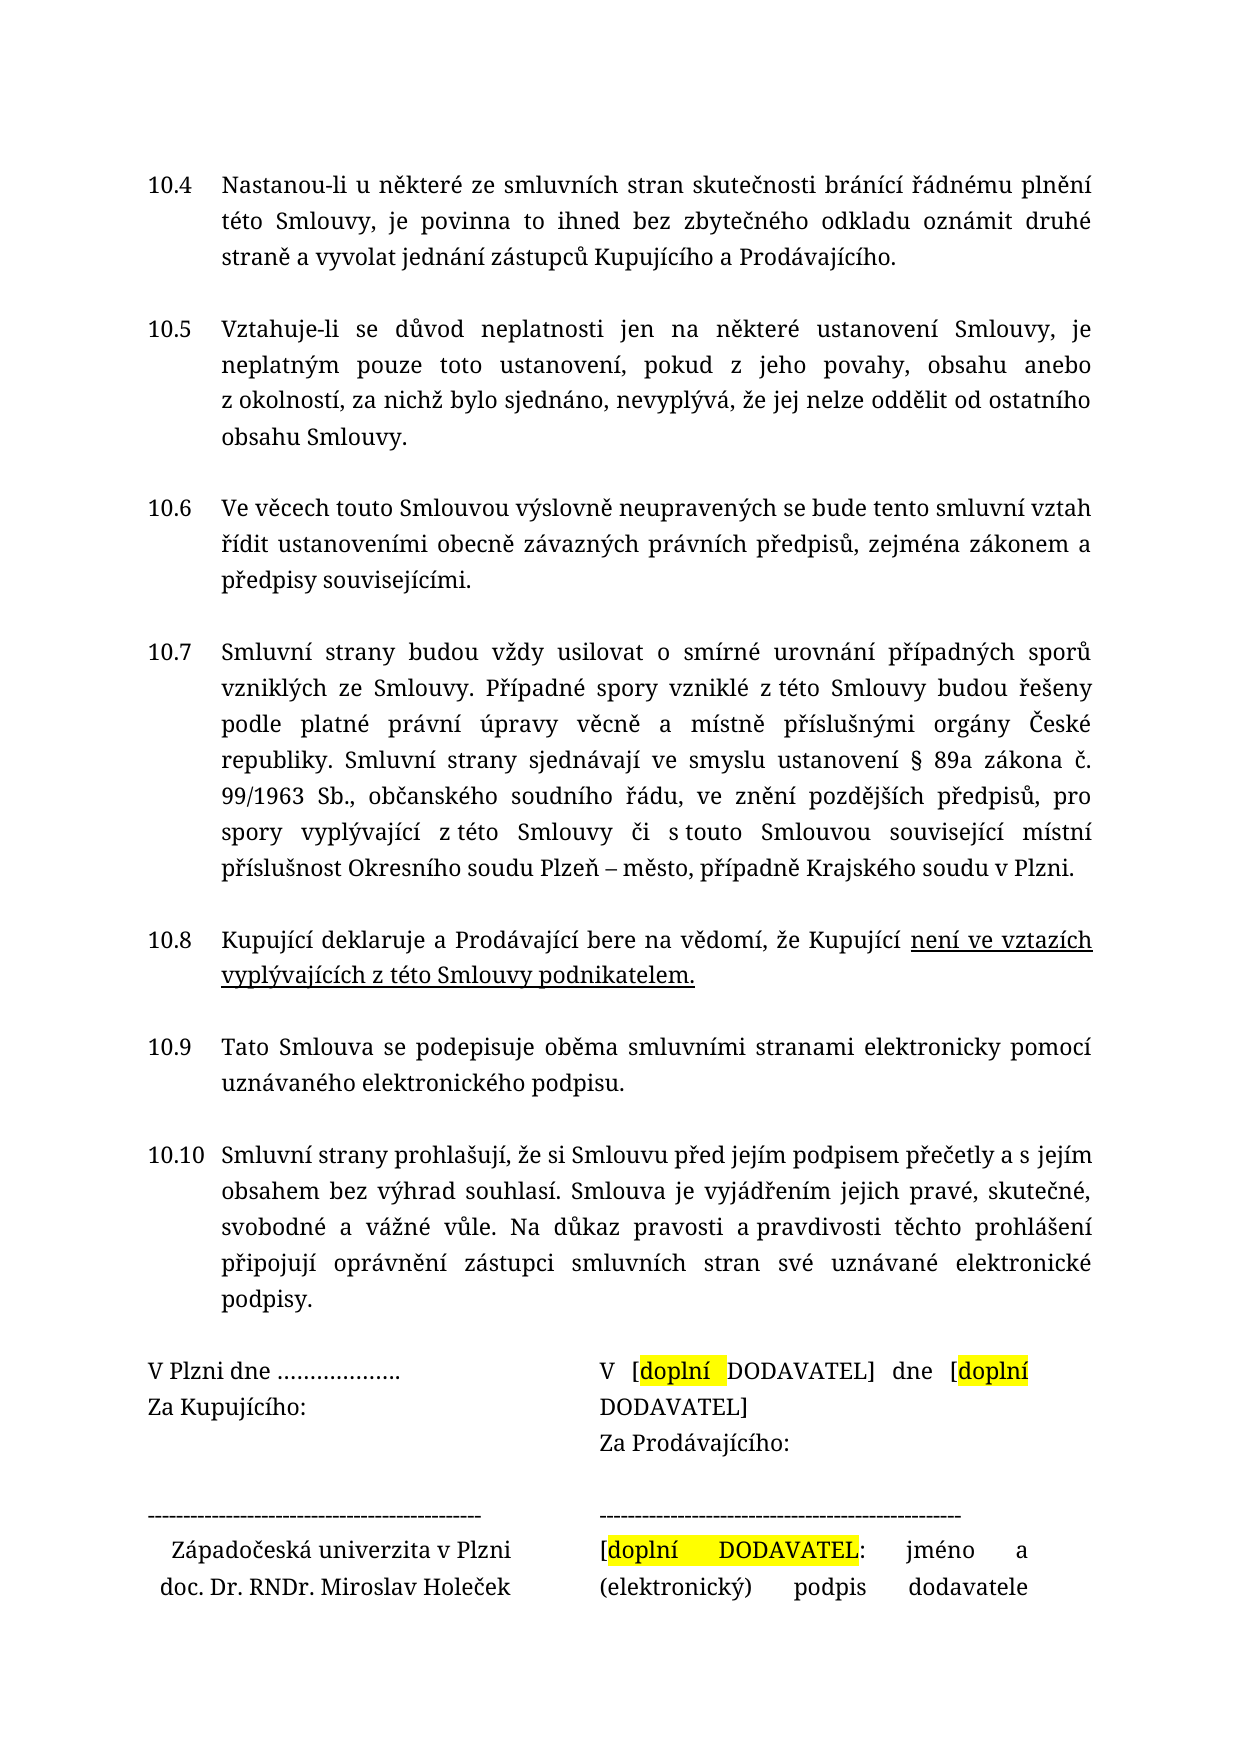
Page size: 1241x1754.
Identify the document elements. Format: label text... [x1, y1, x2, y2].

text 10.8 Kupující deklaruje a Prodávající bere na vědomí, že Kupující není ve vztazích vyplývajících z této Smlouvy podnikatelem. [148, 923, 1093, 991]
text 10.5 Vztahuje-li se důvod neplatnosti jen na některé ustanovení Smlouvy, je neplatným pouze toto ustanovení, pokud z jeho povahy, obsahu anebo z okolností, za nichž bylo sjednáno, nevyplývá, že jej nelze oddělit od ostatního obsahu Smlouvy. [148, 313, 1093, 452]
text 10.6 Ve věcech touto Smlouvou výslovně neupravených se bude tento smluvní vztah řídit ustanoveními obecně závazných právních předpisů, zejména zákonem a předpisy souvisejícími. [148, 492, 1093, 595]
text 10.7 Smluvní strany budou vždy usilovat o smírné urovnání případných sporů vzniklých ze Smlouvy. Případné spory vzniklé z této Smlouvy budou řešeny podle platné právní úpravy věcně a místně příslušnými orgány České republiky. Smluvní strany sjednávají ve smyslu ustanovení § 89a zákona č. 99/1963 Sb., občanského soudního řádu, ve znění pozdějších předpisů, pro spory vyplývající z této Smlouvy či s touto Smlouvou související místní příslušnost Okresního soudu Plzeň – město, případně Krajského soudu v Plzni. [148, 636, 1093, 883]
text 10.4 Nastanou-li u některé ze smluvních stran skutečnosti bránící řádnému plnění této Smlouvy, je povinna to ihned bez zbytečného odkladu oznámit druhé straně a vyvolat jednání zástupců Kupujícího a Prodávajícího. [148, 169, 1093, 272]
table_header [136, 1355, 588, 1606]
text 10.9 Tato Smlouva se podepisuje oběma smluvními stranami elektronicky pomocí uznávaného elektronického podpisu. [148, 1031, 1093, 1098]
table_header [588, 1355, 1040, 1606]
text 10.10 Smluvní strany prohlašují, že si Smlouvu před jejím podpisem přečetly a s jejím obsahem bez výhrad souhlasí. Smlouva je vyjádřením jejich pravé, skutečné, svobodné a vážné vůle. Na důkaz pravosti a pravdivosti těchto prohlášení připojují oprávnění zástupci smluvních stran své uznávané elektronické podpisy. [148, 1139, 1093, 1314]
